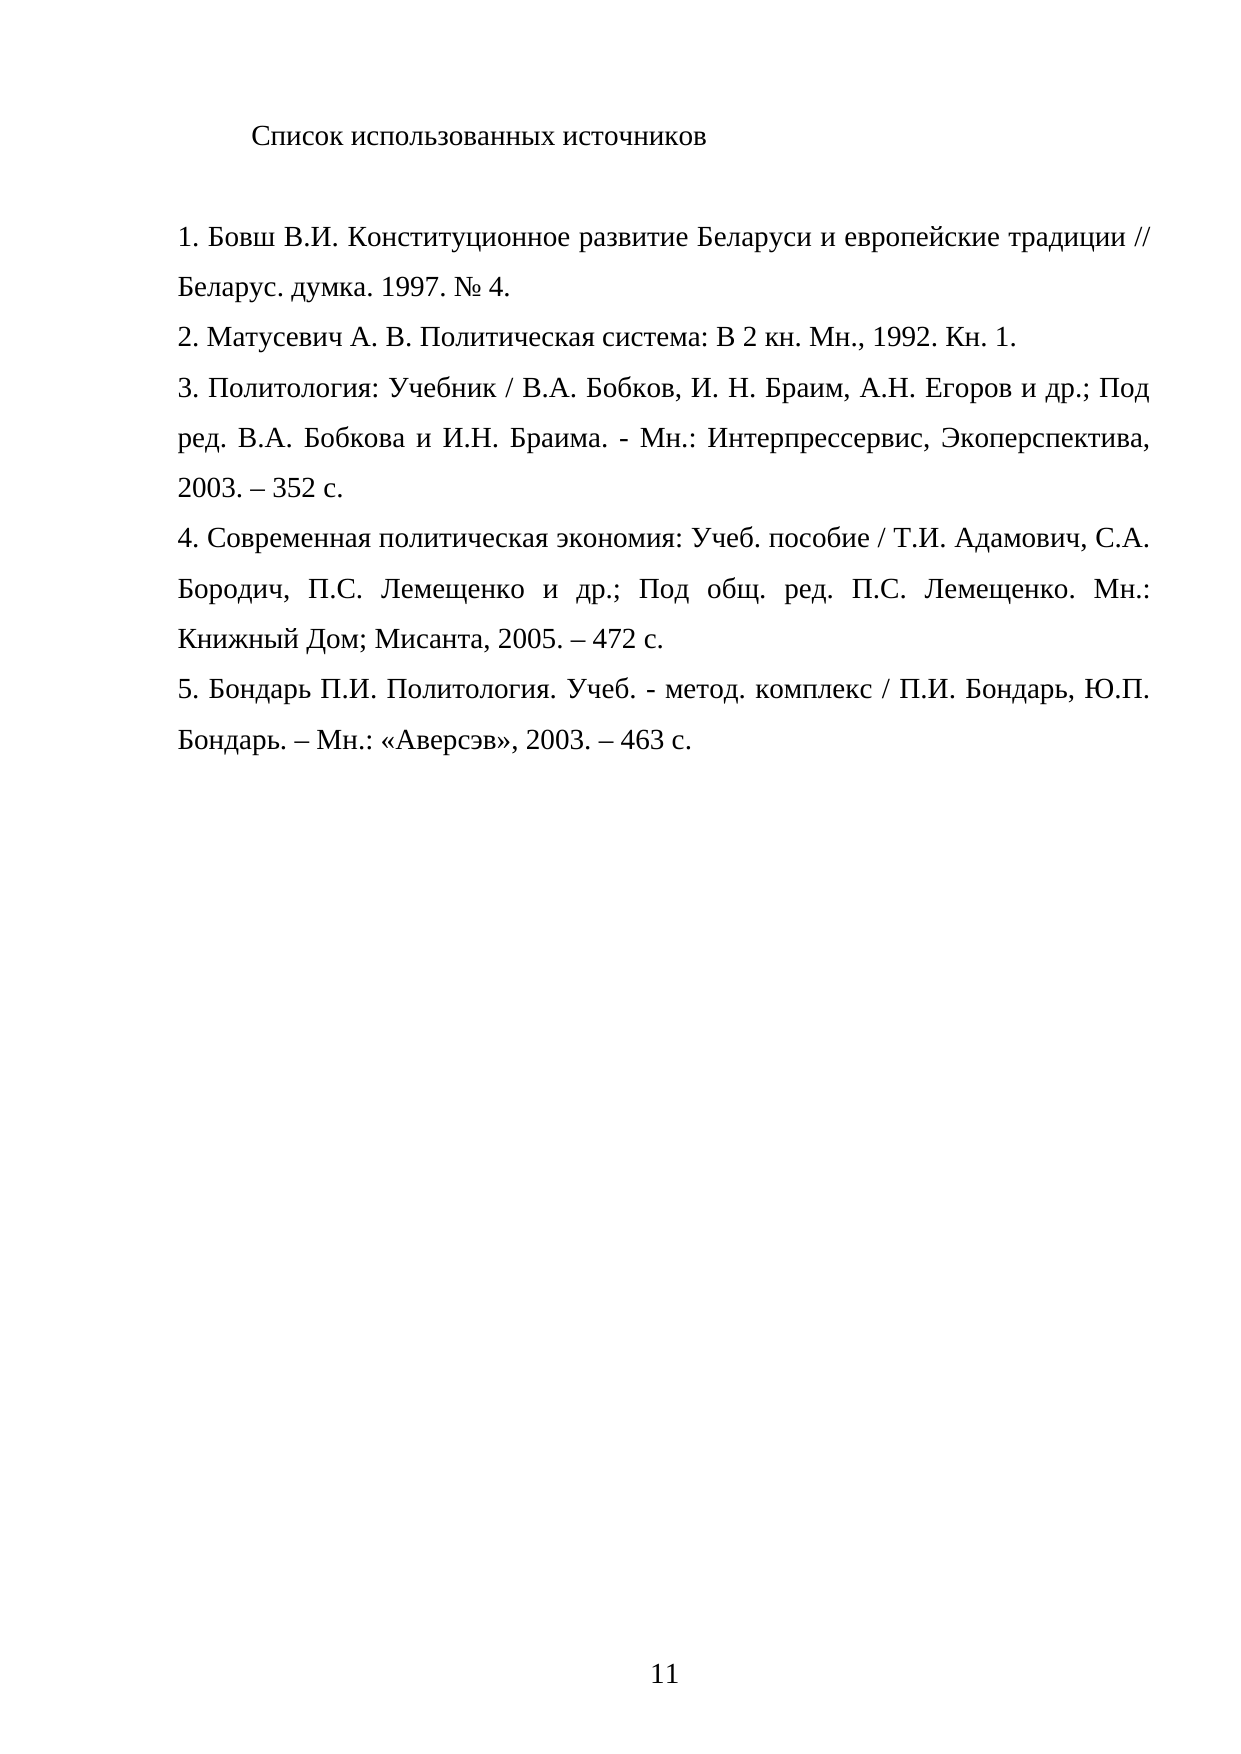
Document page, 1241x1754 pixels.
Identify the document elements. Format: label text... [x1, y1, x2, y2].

text 3. Политология: Учебник / В.А. Бобков, И. Н. Браим, А.Н. Егоров и др.; Под ред. В.А. Бобкова и И.Н. Браима. - Мн.: Интерпрессервис, Экоперспектива, 2003. – 352 с. [177, 370, 1152, 504]
text 1. Бовш В.И. Конституционное развитие Беларуси и европейские традиции // Беларус. думка. 1997. № 4. [177, 219, 1152, 303]
text 4. Современная политическая экономия: Учеб. пособие / Т.И. Адамович, С.А. Бородич, П.С. Лемещенко и др.; Под общ. ред. П.С. Лемещенко. Мн.: Книжный Дом; Мисанта, 2005. – 472 с. [177, 521, 1152, 655]
text 2. Матусевич А. В. Политическая система: В 2 кн. Мн., 1992. Кн. 1. [177, 319, 1152, 353]
text Список использованных источников [177, 118, 1152, 152]
text 5. Бондарь П.И. Политология. Учеб. - метод. комплекс / П.И. Бондарь, Ю.П. Бондарь. – Мн.: «Аверсэв», 2003. – 463 с. [177, 672, 1152, 755]
